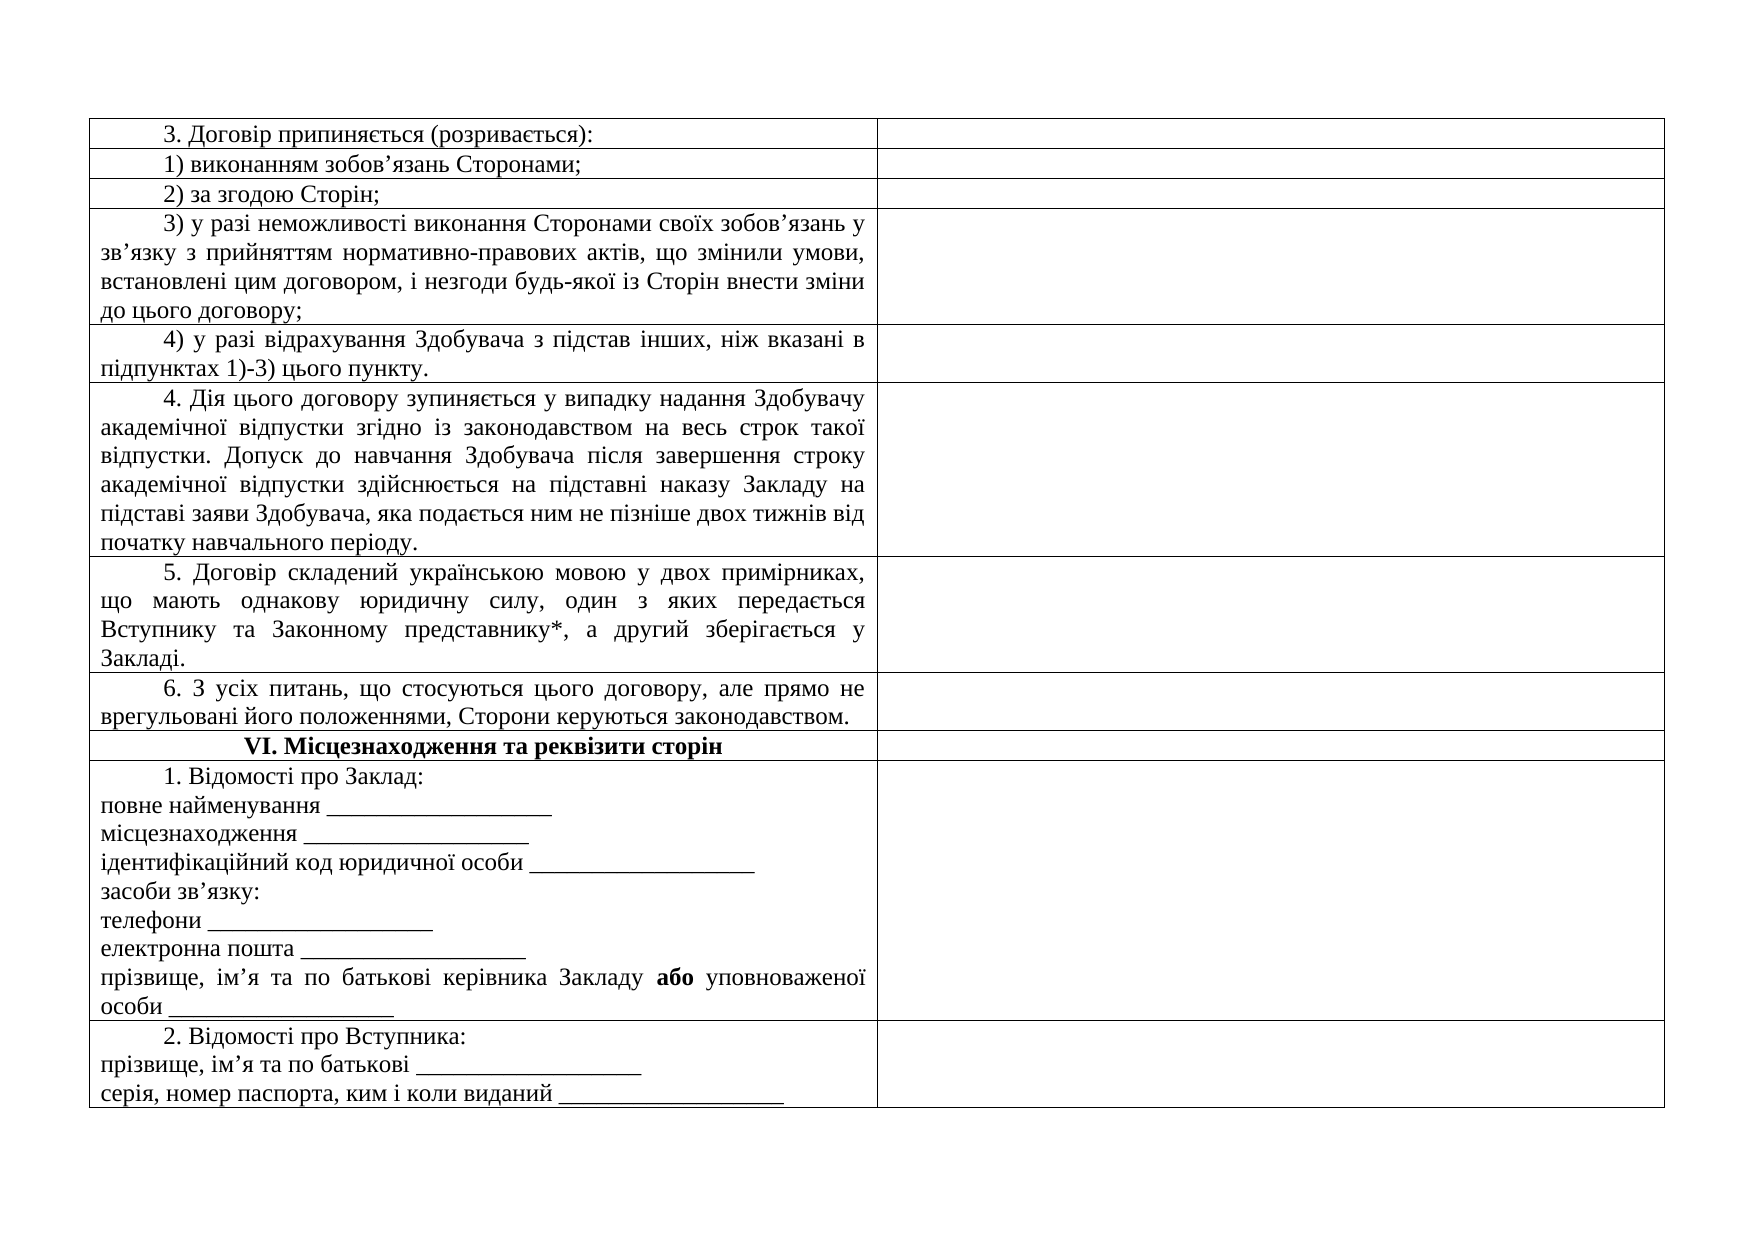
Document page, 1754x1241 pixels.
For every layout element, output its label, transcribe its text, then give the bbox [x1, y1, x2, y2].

table_cell 5. Договір складений українською мовою у двох примірниках, що мають однакову юридичну силу, один з яких передається Вступнику та Законному представнику*, а другий зберігається у Закладі. [90, 557, 877, 672]
table_cell 4) у разі відрахування Здобувача з підстав інших, ніж вказані в підпунктах 1)-3) цього пункту. [90, 325, 877, 382]
table_cell 1) виконанням зобов’язань Сторонами; [90, 149, 877, 178]
table_cell VI. Місцезнаходження та реквізити сторін [90, 731, 877, 760]
table_cell [878, 209, 1664, 323]
table_cell [878, 731, 1664, 760]
table_cell 2) за згодою Сторін; [90, 179, 877, 207]
table_cell [878, 673, 1664, 730]
table_cell 1. Відомості про Заклад: повне найменування __________________ місцезнаходження __________________ ідентифікаційний код юридичної особи __________________ засоби зв’язку: телефони __________________ електронна пошта __________________ прізвище, ім’я та по батькові керівника Закладу або уповноваженої особи __________________ [90, 761, 877, 1020]
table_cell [90, 1021, 877, 1107]
table_cell [878, 119, 1664, 148]
table_cell [878, 383, 1664, 556]
table_cell 3) у разі неможливості виконання Сторонами своїх зобов’язань у зв’язку з прийняттям нормативно-правових актів, що змінили умови, встановлені цим договором, і незгоди будь-якої із Сторін внести зміни до цього договору; [90, 209, 877, 323]
table_cell 6. З усіх питань, що стосуються цього договору, але прямо не врегульовані його положеннями, Сторони керуються законодавством. [90, 673, 877, 730]
table_cell 4. Дія цього договору зупиняється у випадку надання Здобувачу академічної відпустки згідно із законодавством на весь строк такої відпустки. Допуск до навчання Здобувача після завершення строку академічної відпустки здійснюється на підставні наказу Закладу на підставі заяви Здобувача, яка подається ним не пізніше двох тижнів від початку навчального періоду. [90, 383, 877, 556]
table_cell 3. Договір припиняється (розривається): [90, 119, 877, 148]
table_cell [878, 179, 1664, 207]
table_cell [878, 149, 1664, 178]
table_cell [878, 761, 1664, 1020]
table_cell [878, 1021, 1664, 1107]
table_cell [878, 557, 1664, 672]
table_cell [878, 325, 1664, 382]
